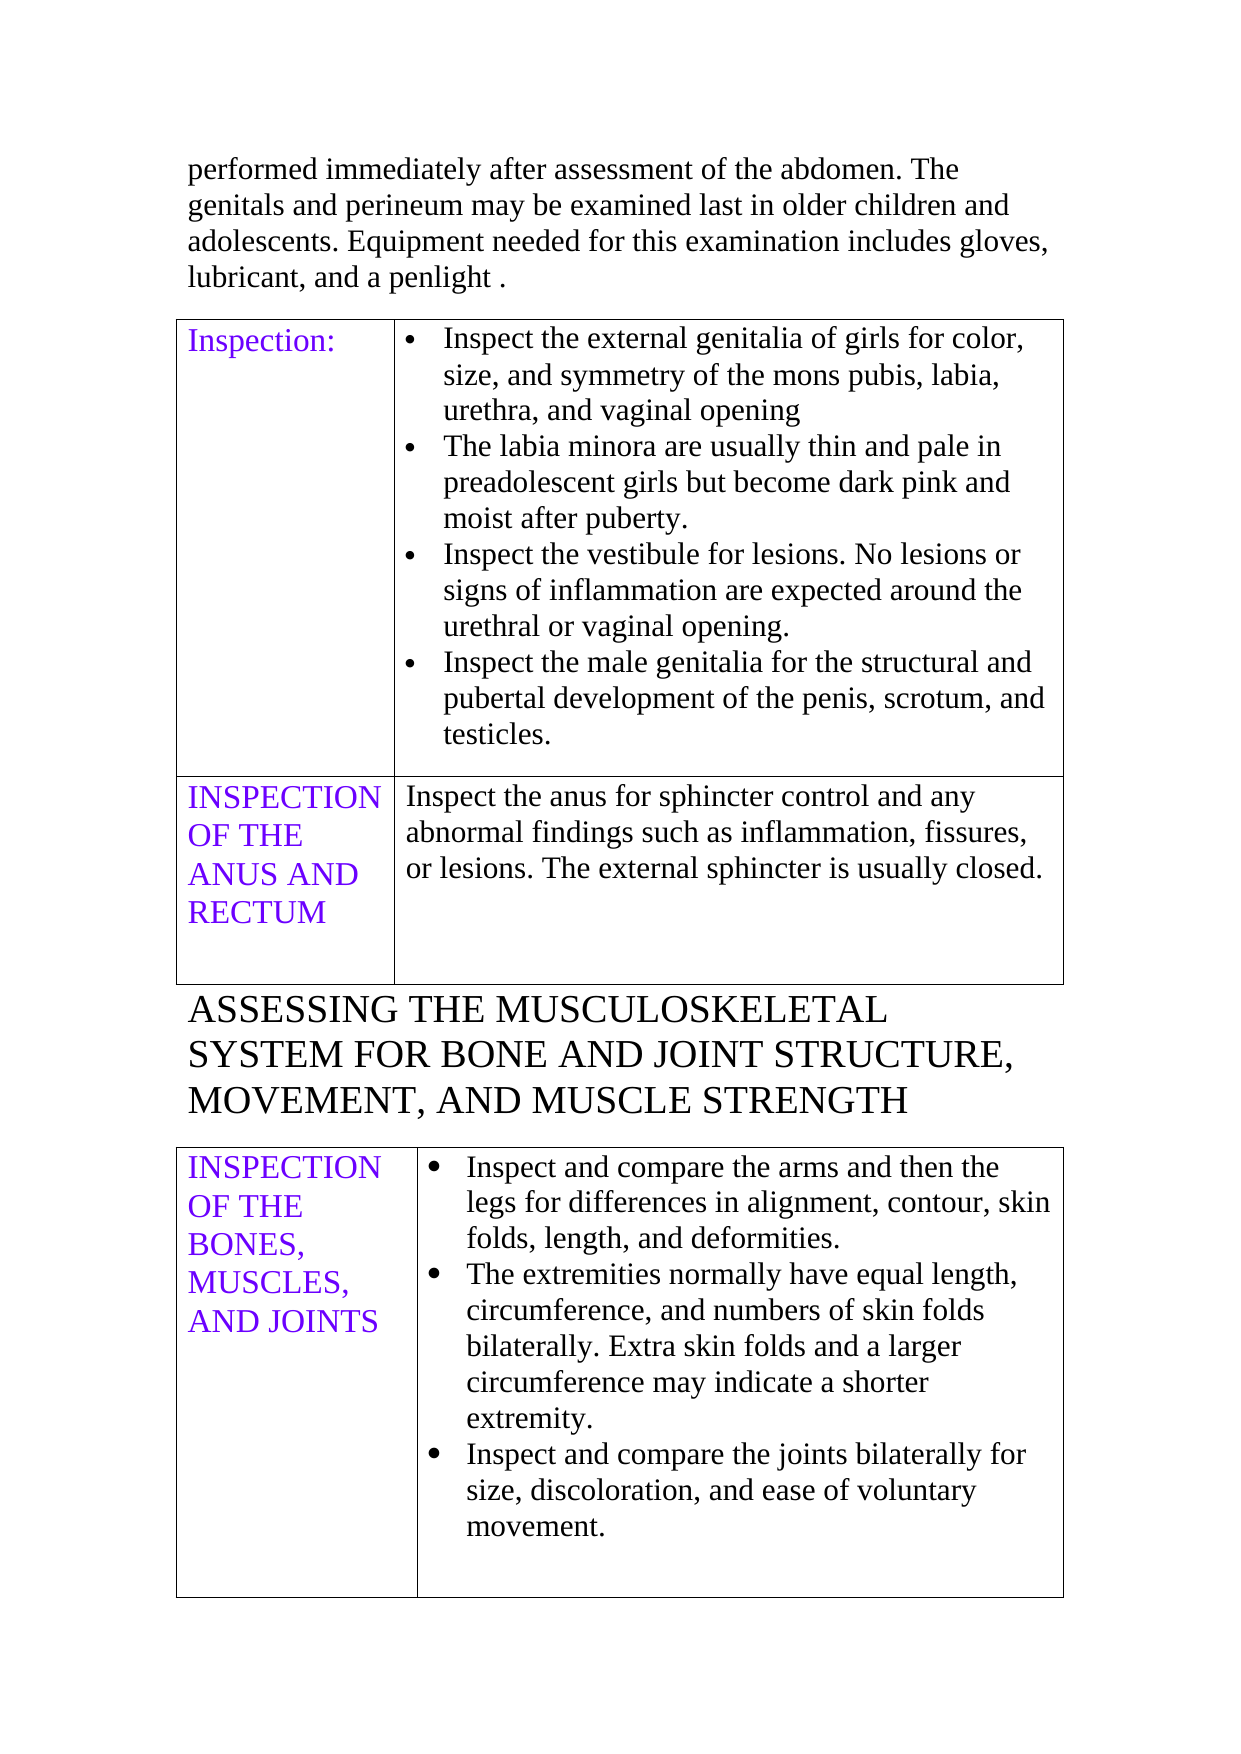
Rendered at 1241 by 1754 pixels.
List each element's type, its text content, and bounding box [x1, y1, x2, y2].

table_cell Inspect the anus for sphincter control and any abnormal findings such as inflammation, fissures, or lesions. The external sphincter is usually closed. [395, 777, 1063, 984]
table_header Inspection: [177, 320, 394, 776]
text ASSESSING THE MUSCULOSKELETAL SYSTEM FOR BONE AND JOINT STRUCTURE, MOVEMENT, AND MUSCLE STRENGTH [187, 985, 1053, 1122]
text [187, 150, 1053, 294]
table_header Inspect and compare the arms and then the legs for differences in alignment, contour, skin folds, length, and deformities. The extremities normally have equal length, circumference, and numbers of skin folds bilaterally. Extra skin folds and a larger circumference may indicate a shorter extremity. Inspect and compare the joints bilaterally for size, discoloration, and ease of voluntary movement. [418, 1148, 1063, 1597]
table_cell INSPECTION OF THE ANUS AND RECTUM [177, 777, 394, 984]
table_header Inspect the external genitalia of girls for color, size, and symmetry of the mons pubis, labia, urethra, and vaginal opening The labia minora are usually thin and pale in preadolescent girls but become dark pink and moist after puberty. Inspect the vestibule for lesions. No lesions or signs of inflammation are expected around the urethral or vaginal opening. Inspect the male genitalia for the structural and pubertal development of the penis, scrotum, and testicles. [395, 320, 1063, 776]
table_header INSPECTION OF THE BONES, MUSCLES, AND JOINTS [177, 1148, 417, 1597]
